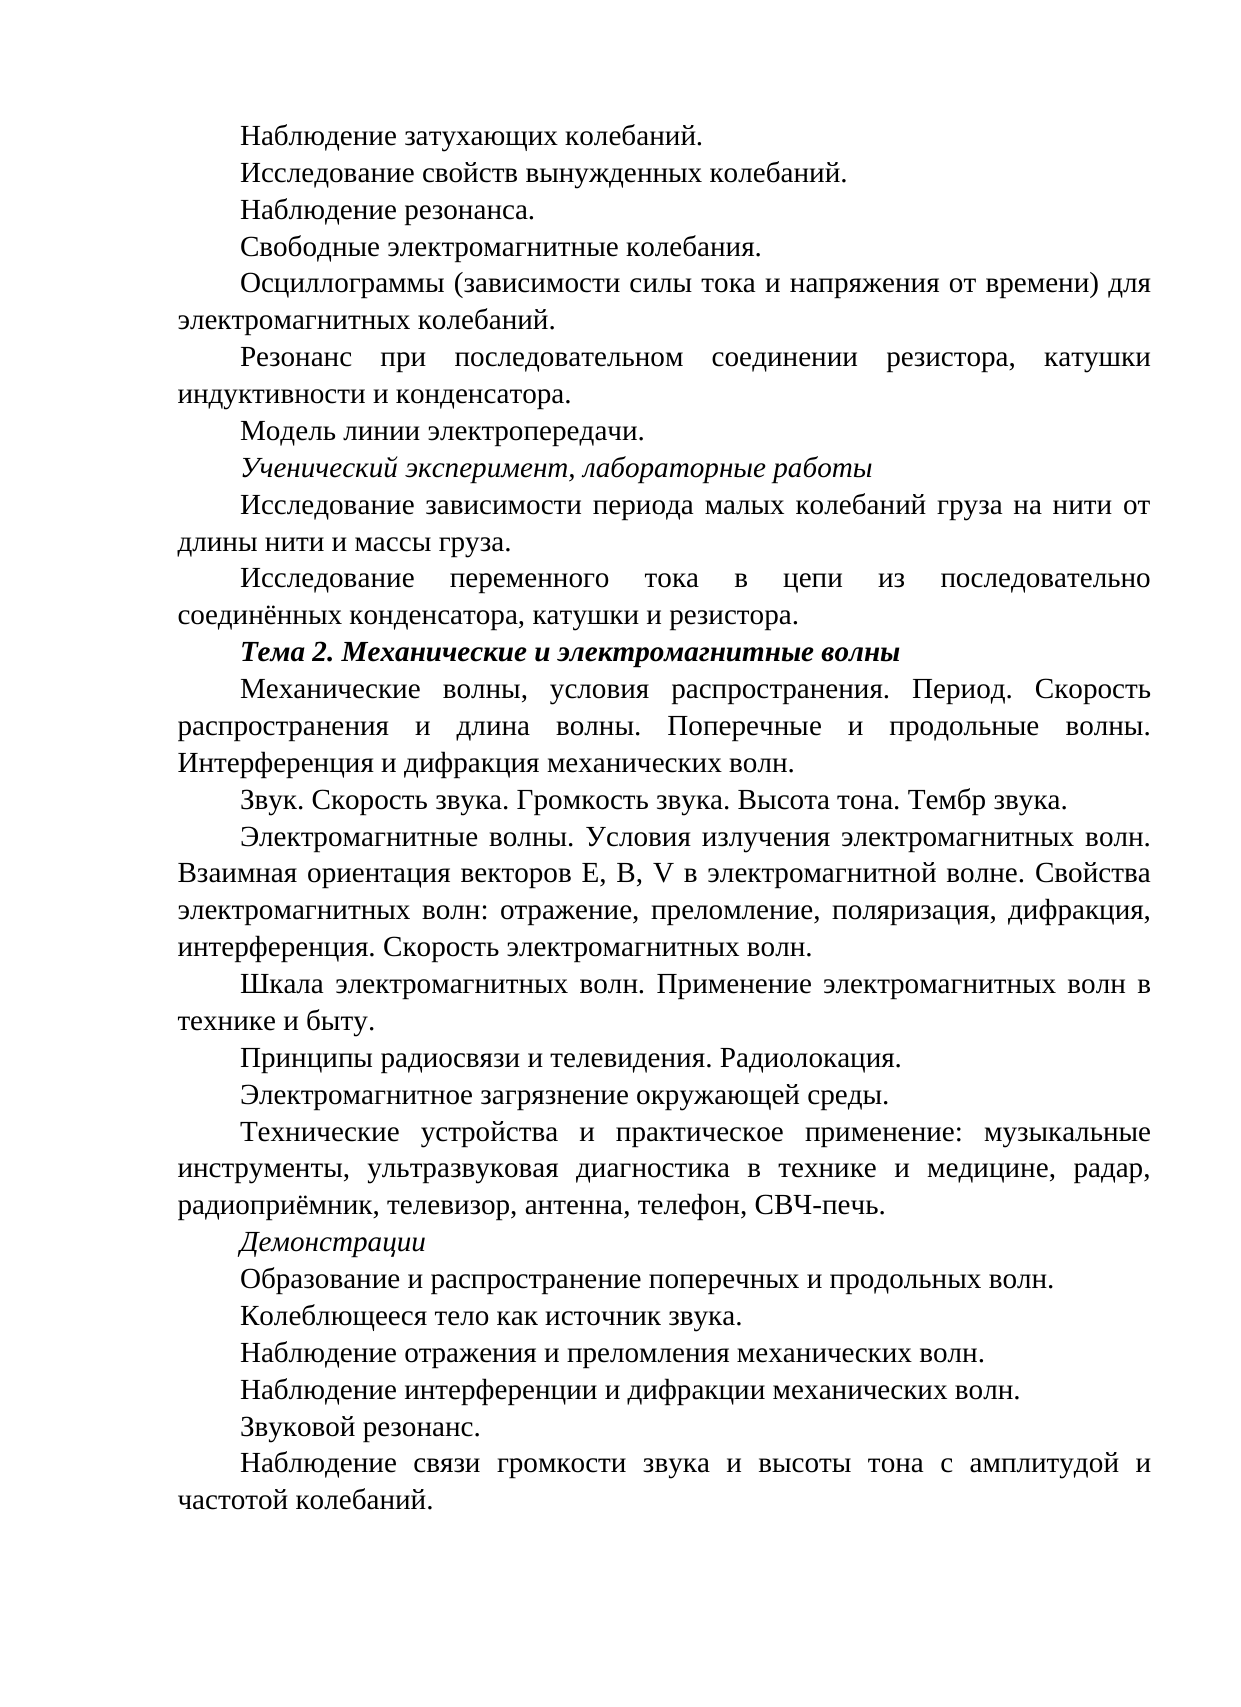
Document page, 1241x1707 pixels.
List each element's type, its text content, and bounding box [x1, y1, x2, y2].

text Наблюдение отражения и преломления механических волн. [177, 1335, 1152, 1368]
text Резонанс при последовательном соединении резистора, катушки индуктивности и конденсатора. [177, 339, 1152, 410]
text Ученический эксперимент, лабораторные работы [177, 450, 1152, 483]
text Исследование свойств вынужденных колебаний. [177, 155, 1152, 188]
text Шкала электромагнитных волн. Применение электромагнитных волн в технике и быту. [177, 966, 1152, 1037]
text Исследование зависимости периода малых колебаний груза на нити от длины нити и массы груза. [177, 487, 1152, 557]
text Электромагнитные волны. Условия излучения электромагнитных волн. Взаимная ориентация векторов E, B, V в электромагнитной волне. Свойства электромагнитных волн: отражение, преломление, поляризация, дифракция, интерференция. Скорость электромагнитных волн. [177, 819, 1152, 963]
text Звуковой резонанс. [177, 1409, 1152, 1442]
text Тема 2. Механические и электромагнитные волны [177, 634, 1152, 668]
text Свободные электромагнитные колебания. [177, 229, 1152, 262]
text Звук. Скорость звука. Громкость звука. Высота тона. Тембр звука. [177, 782, 1152, 815]
text Образование и распространение поперечных и продольных волн. [177, 1261, 1152, 1295]
text Механические волны, условия распространения. Период. Скорость распространения и длина волны. Поперечные и продольные волны. Интерференция и дифракция механических волн. [177, 671, 1152, 778]
text Колеблющееся тело как источник звука. [177, 1298, 1152, 1332]
text Осциллограммы (зависимости силы тока и напряжения от времени) для электромагнитных колебаний. [177, 266, 1152, 336]
text Наблюдение затухающих колебаний. [177, 118, 1152, 152]
text Технические устройства и практическое применение: музыкальные инструменты, ультразвуковая диагностика в технике и медицине, радар, радиоприёмник, телевизор, антенна, телефон, СВЧ-печь. [177, 1114, 1152, 1221]
text Наблюдение резонанса. [177, 192, 1152, 225]
text Модель линии электропередачи. [177, 413, 1152, 447]
text Демонстрации [177, 1224, 1152, 1258]
text Наблюдение интерференции и дифракции механических волн. [177, 1372, 1152, 1405]
text Наблюдение связи громкости звука и высоты тона с амплитудой и частотой колебаний. [177, 1446, 1152, 1516]
text Исследование переменного тока в цепи из последовательно соединённых конденсатора, катушки и резистора. [177, 561, 1152, 631]
text Принципы радиосвязи и телевидения. Радиолокация. [177, 1040, 1152, 1073]
text Электромагнитное загрязнение окружающей среды. [177, 1077, 1152, 1110]
